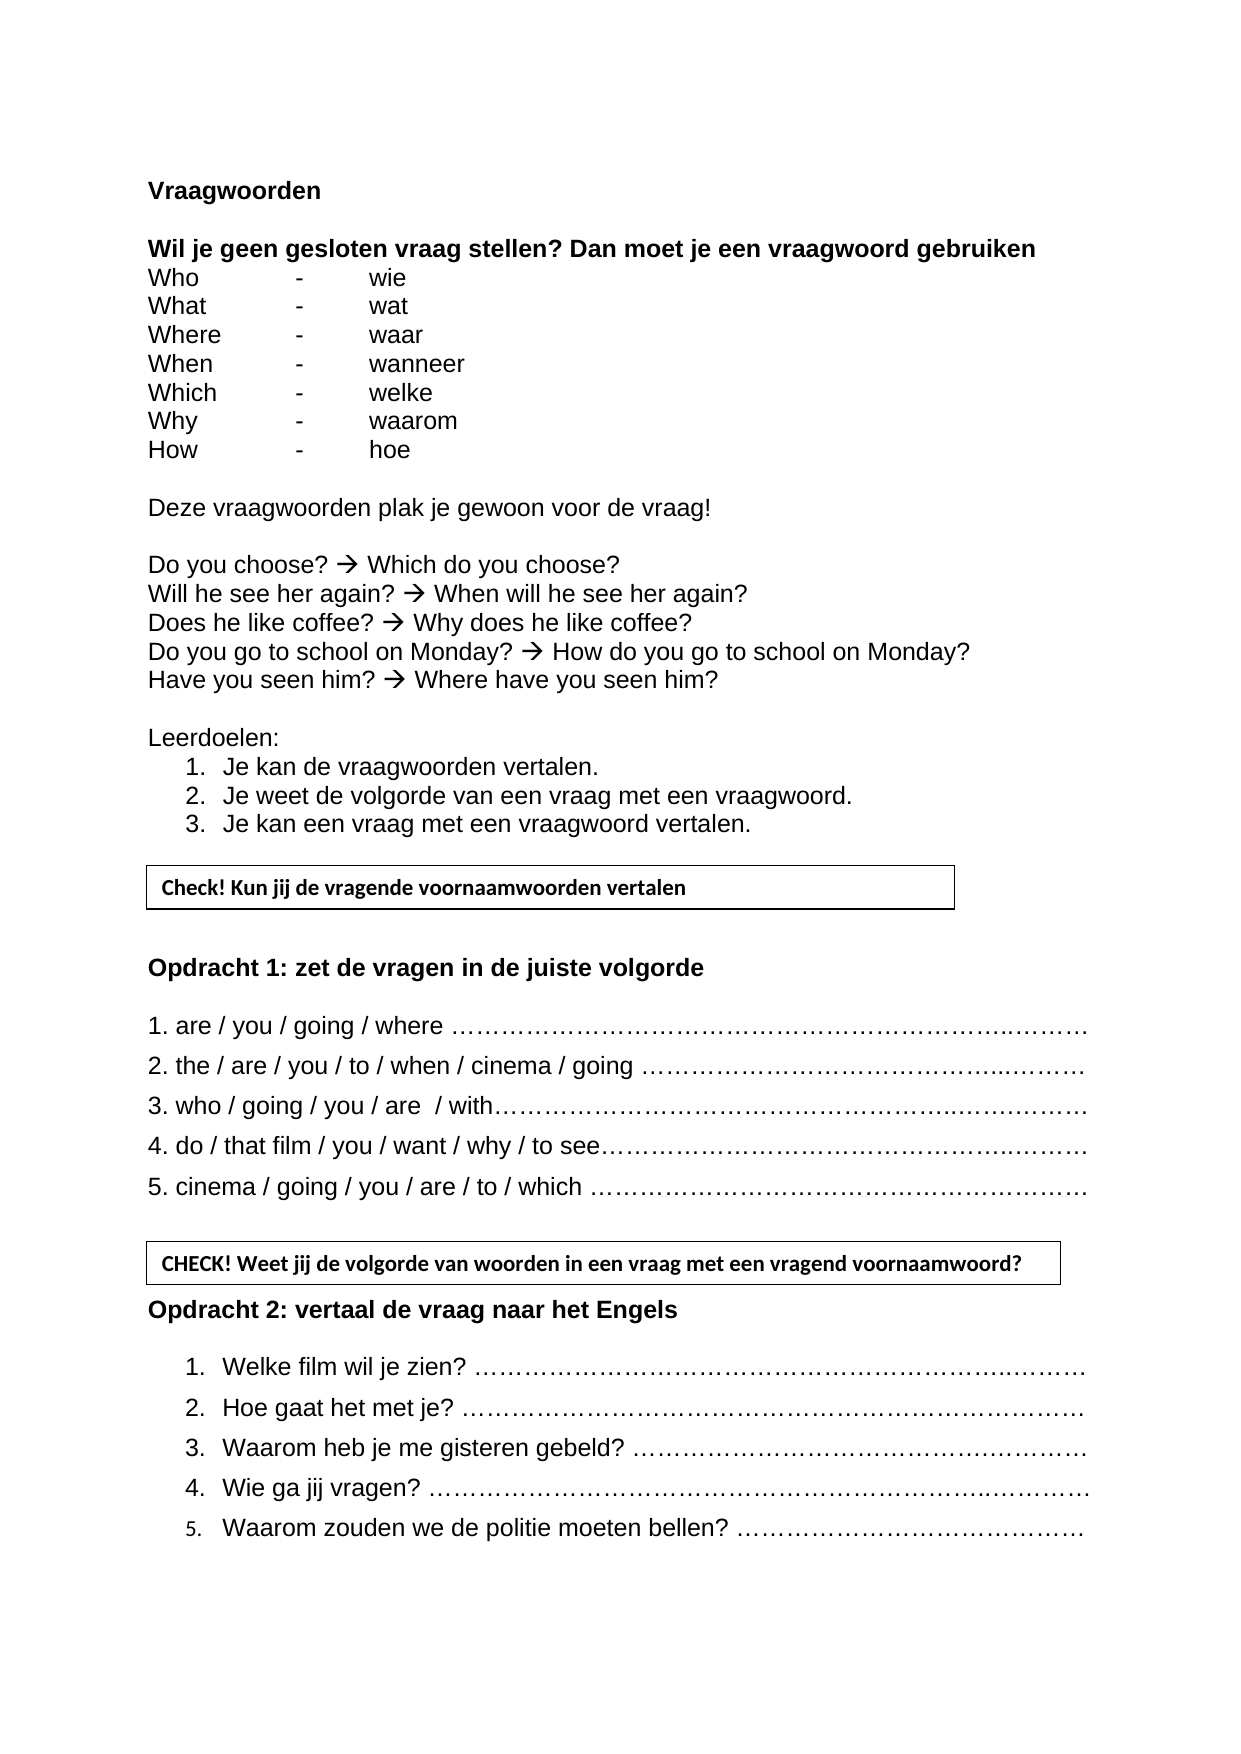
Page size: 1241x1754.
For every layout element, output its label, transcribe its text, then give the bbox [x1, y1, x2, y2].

text Wil je geen gesloten vraag stellen? Dan moet je een vraagwoord gebruiken [148, 234, 1093, 263]
list Wie ga jij vragen? …………………………………………………………..………… [185, 1473, 1093, 1502]
text Will he see her again? When will he see her again? [148, 579, 1093, 608]
text Do you choose? Which do you choose? [148, 550, 1093, 579]
text 5. cinema / going / you / are / to / which …………………………………………………… [148, 1171, 1093, 1200]
text Have you seen him? Where have you seen him? [148, 666, 1093, 694]
list Welke film wil je zien? ………………………………………………………..……… [185, 1352, 1093, 1381]
list Je kan de vraagwoorden vertalen. [185, 752, 1093, 781]
text Leerdoelen: [148, 723, 1093, 752]
text 1. are / you / going / where …………………………………………………………..……… [148, 1011, 1093, 1039]
text When - wanneer [148, 349, 1093, 378]
list Je weet de volgorde van een vraag met een vraagwoord. [185, 781, 1093, 809]
text Do you go to school on Monday? How do you go to school on Monday? [148, 637, 1093, 666]
text 2. the / are / you / to / when / cinema / going ……………………………………...……… [148, 1051, 1093, 1079]
list Hoe gaat het met je? ………………………………………………………………… [185, 1392, 1093, 1421]
list Je kan een vraag met een vraagwoord vertalen. [185, 809, 1093, 838]
list Waarom zouden we de politie moeten bellen? …………………………………… [185, 1513, 1093, 1542]
text Opdracht 2: vertaal de vraag naar het Engels [148, 1240, 1093, 1323]
text What - wat [148, 291, 1093, 320]
text Who - wie [148, 263, 1093, 291]
text 3. who / going / you / are / with………………………………………………..…….……… [148, 1091, 1093, 1120]
text Why - waarom [148, 406, 1093, 435]
text 4. do / that film / you / want / why / to see…………………………………………..……… [148, 1131, 1093, 1160]
text Which - welke [148, 378, 1093, 406]
text Vraagwoorden [148, 176, 1093, 205]
text Does he like coffee? Why does he like coffee? [148, 608, 1093, 637]
text Deze vraagwoorden plak je gewoon voor de vraag! [148, 493, 1093, 521]
text Where - waar [148, 320, 1093, 349]
text Opdracht 1: zet de vragen in de juiste volgorde [148, 953, 1093, 982]
list Waarom heb je me gisteren gebeld? …………………………………….………… [185, 1433, 1093, 1461]
text How - hoe [148, 435, 1093, 464]
